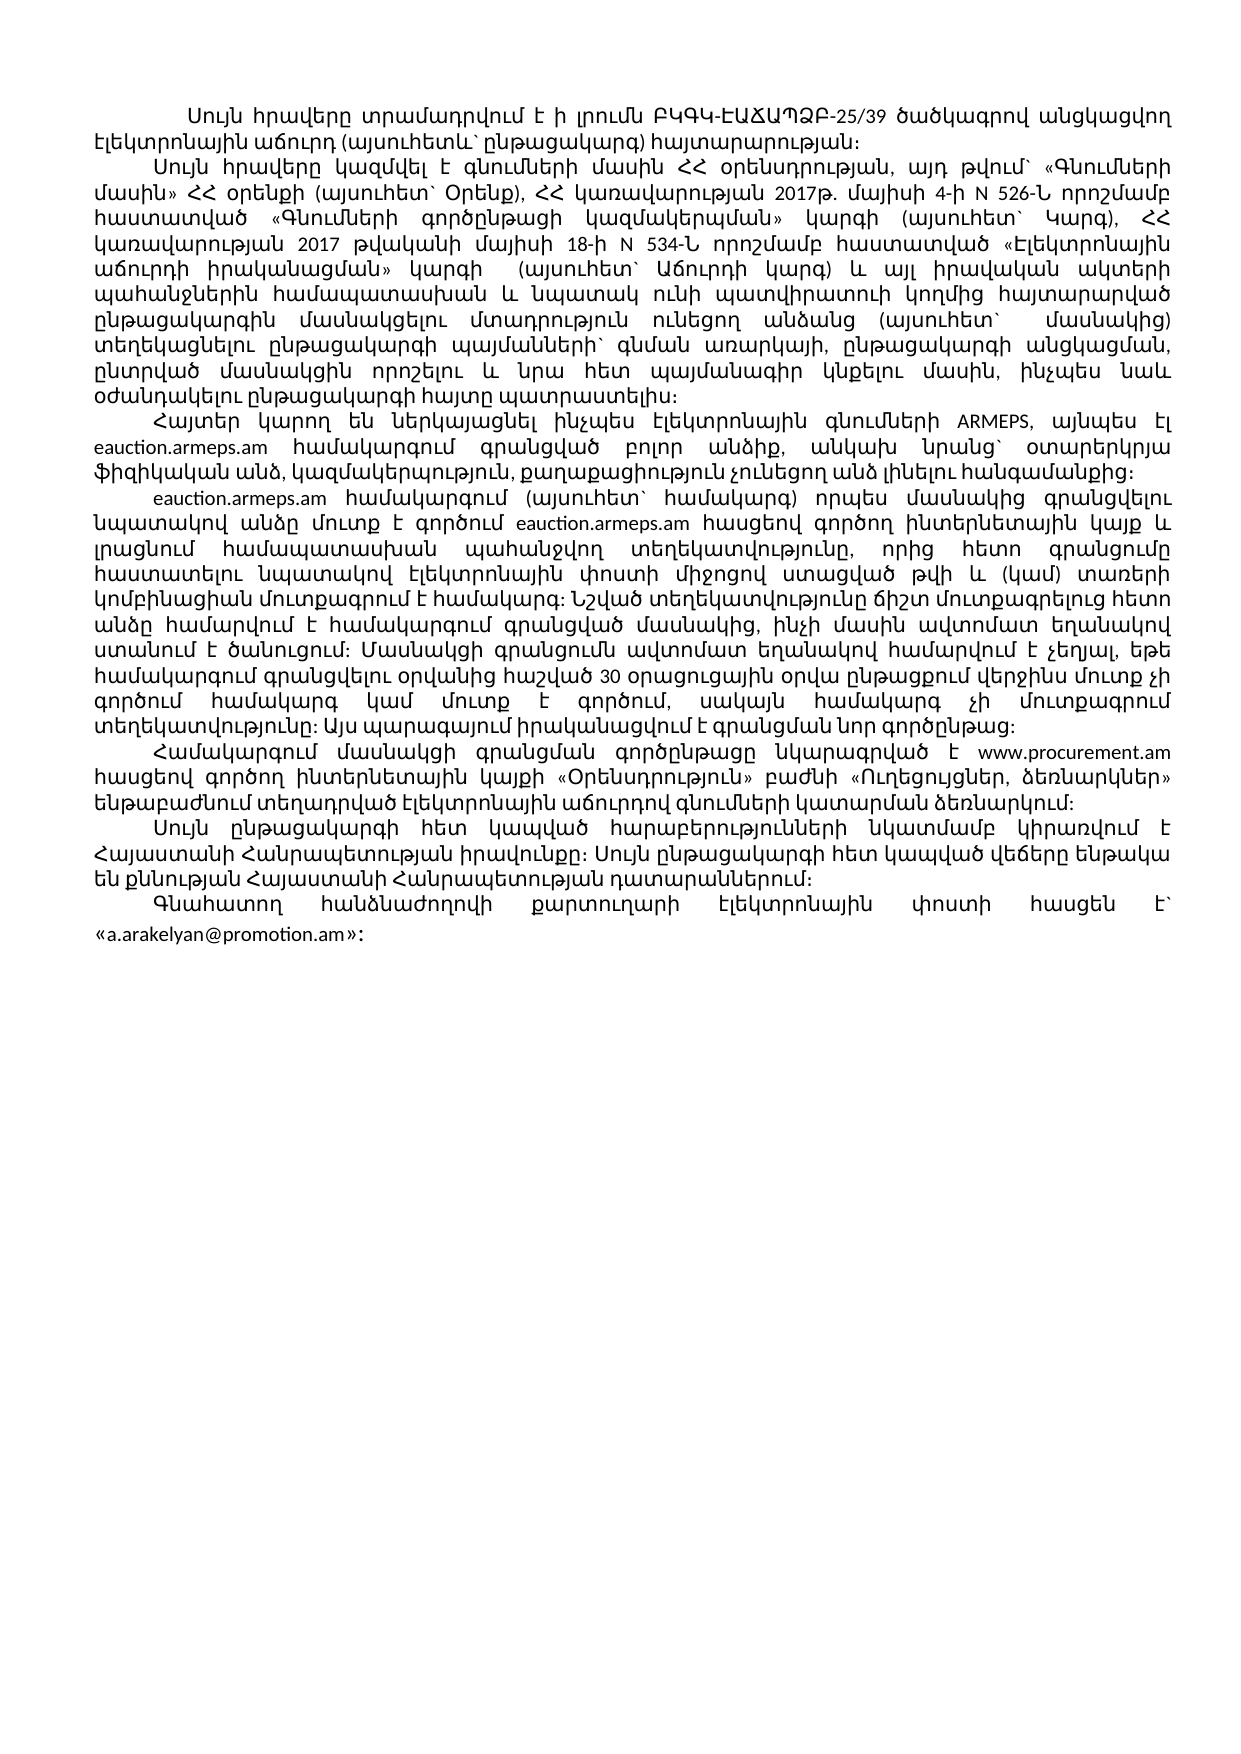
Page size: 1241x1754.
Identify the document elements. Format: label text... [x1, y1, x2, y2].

text Համակարգում մասնակցի գրանցման գործընթացը նկարագրված է www.procurement.am հասցեով գործող ինտերնետային կայքի «Օրենսդրություն» բաժնի «Ուղեցույցներ, ձեռնարկներ» ենթաբաժնում տեղադրված էլեկտրոնային աճուրդով գնումների կատարման ձեռնարկում: [94, 739, 1171, 815]
text Գնահատող հանձնաժողովի քարտուղարի էլեկտրոնային փոստի հասցեն է` «a.arakelyan@promotion.am»: [94, 892, 1171, 948]
text eauction.armeps.am համակարգում (այսուհետ` համակարգ) որպես մասնակից գրանցվելու նպատակով անձը մուտք է գործում eauction.armeps.am հասցեով գործող ինտերնետային կայք և լրացնում համապատասխան պահանջվող տեղեկատվությունը, որից հետո գրանցումը հաստատելու նպատակով էլեկտրոնային փոստի միջոցով ստացված թվի և (կամ) տառերի կոմբինացիան մուտքագրում է համակարգ: Նշված տեղեկատվությունը ճիշտ մուտքագրելուց հետո անձը համարվում է համակարգում գրանցված մասնակից, ինչի մասին ավտոմատ եղանակով ստանում է ծանուցում: Մասնակցի գրանցումն ավտոմատ եղանակով համարվում է չեղյալ, եթե համակարգում գրանցվելու օրվանից հաշված 30 օրացուցային օրվա ընթացքում վերջինս մուտք չի գործում համակարգ կամ մուտք է գործում, սակայն համակարգ չի մուտքագրում տեղեկատվությունը: Այս պարագայում իրականացվում է գրանցման նոր գործընթաց: [94, 485, 1171, 739]
text Հայտեր կարող են ներկայացնել ինչպես էլեկտրոնային գնումների ARMEPS, այնպես էլ eauction.armeps.am համակարգում գրանցված բոլոր անձիք, անկախ նրանց` օտարերկրյա ֆիզիկական անձ, կազմակերպություն, քաղաքացիություն չունեցող անձ լինելու հանգամանքից։ [94, 409, 1171, 485]
text Սույն ընթացակարգի հետ կապված հարաբերությունների նկատմամբ կիրառվում է Հայաստանի Հանրապետության իրավունքը։ Սույն ընթացակարգի հետ կապված վեճերը ենթակա են քննության Հայաստանի Հանրապետության դատարաններում։ [94, 815, 1171, 892]
text Սույն հրավերը տրամադրվում է ի լրումն ԲԿԳԿ-ԷԱՃԱՊՁԲ-25/39 ծածկագրով անցկացվող էլեկտրոնային աճուրդ (այսուհետև` ընթացակարգ) հայտարարության։ [94, 104, 1171, 154]
text Սույն հրավերը կազմվել է գնումների մասին ՀՀ օրենսդրության, այդ թվում` «Գնումների մասին» ՀՀ օրենքի (այսուհետ` Օրենք), ՀՀ կառավարության 2017թ. մայիսի 4-ի N 526-Ն որոշմամբ հաստատված «Գնումների գործընթացի կազմակերպման» կարգի (այսուհետ` Կարգ), ՀՀ կառավարության 2017 թվականի մայիսի 18-ի N 534-Ն որոշմամբ հաստատված «Էլեկտրոնային աճուրդի իրականացման» կարգի (այսուհետ` Աճուրդի կարգ) և այլ իրավական ակտերի պահանջներին համապատասխան և նպատակ ունի պատվիրատուի կողմից հայտարարված ընթացակարգին մասնակցելու մտադրություն ունեցող անձանց (այսուհետ` մասնակից) տեղեկացնելու ընթացակարգի պայմանների` գնման առարկայի, ընթացակարգի անցկացման, ընտրված մասնակցին որոշելու և նրա հետ պայմանագիր կնքելու մասին, ինչպես նաև օժանդակելու ընթացակարգի հայտը պատրաստելիս։ [94, 154, 1171, 409]
